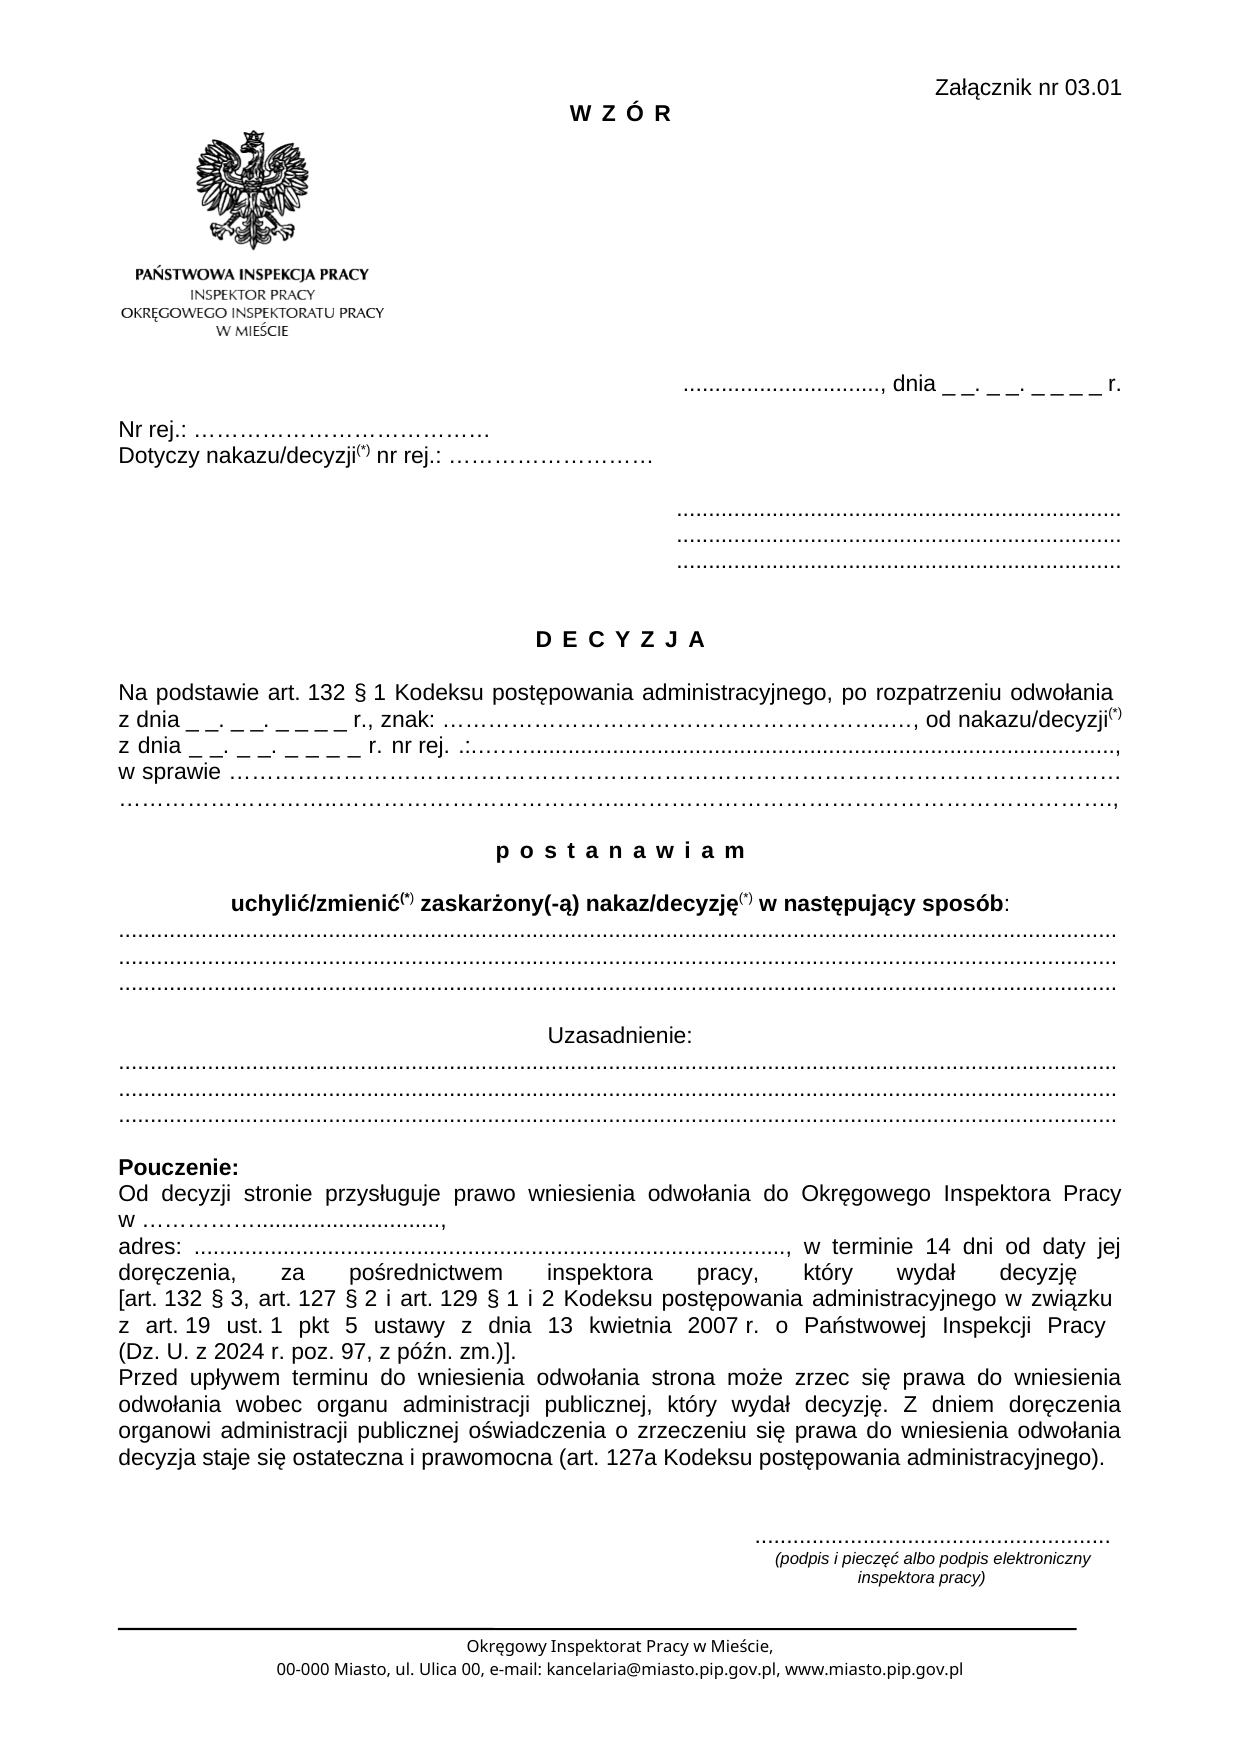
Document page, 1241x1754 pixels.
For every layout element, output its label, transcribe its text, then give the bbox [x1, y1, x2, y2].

text Na podstawie art. 132 § 1 Kodeksu postępowania administracyjnego, po rozpatrzeniu odwołania z dnia _ _. _ _. _ _ _ _ r., znak: …………………………………………………..…, od nakazu/decyzji(*) z dnia _ _. _ _. _ _ _ _ r. nr rej. .:.….…............................................................................................, w sprawie ……………………………………………………………………………………………………… ………………………..………………………………..………………………………………………………., [118, 679, 1122, 811]
text ........................................................ [743, 1522, 1122, 1549]
text ....................................................................................................................................................................................................................................................................................................................................................................................................................................................................................... [118, 916, 1122, 995]
text postanawiam [118, 837, 1122, 864]
text Przed upływem terminu do wniesienia odwołania strona może zrzec się prawa do wniesienia odwołania wobec organu administracji publicznej, który wydał decyzję. Z dniem doręczenia organowi administracji publicznej oświadczenia o zrzeczeniu się prawa do wniesienia odwołania decyzja staje się ostateczna i prawomocna (art. 127a Kodeksu postępowania administracyjnego). [118, 1364, 1122, 1470]
picture [118, 126, 387, 344]
text ..............................., dnia _ _. _ _. _ _ _ _ r. [118, 370, 1122, 396]
text Pouczenie: [118, 1153, 1122, 1180]
subtitle DECYZJA [118, 626, 1122, 653]
text uchylić/zmienić(*) zaskarżony(-ą) nakaz/decyzję(*) w następujący sposób: [118, 890, 1122, 916]
text inspektora pracy) [679, 1568, 1122, 1587]
text Uzasadnienie: [118, 1022, 1122, 1048]
text ...................................................................... [118, 495, 1122, 521]
text ...................................................................... [118, 547, 1122, 574]
text ...................................................................... [118, 521, 1122, 547]
text ....................................................................................................................................................................................................................................................................................................................................................................................................................................................................................... [118, 1048, 1122, 1127]
text Dotyczy nakazu/decyzji(*) nr rej.: ……………………… [118, 442, 1122, 468]
text Nr rej.: ………………………………… [118, 416, 1122, 442]
text Od decyzji stronie przysługuje prawo wniesienia odwołania do Okręgowego Inspektora Pracy w ……………............................., adres: ............................................................................................., w terminie 14 dni od daty jej doręczenia, za pośrednictwem inspektora pracy, który wydał decyzję [art. 132 § 3, art. 127 § 2 i art. 129 § 1 i 2 Kodeksu postępowania administracyjnego w związku z art. 19 ust. 1 pkt 5 ustawy z dnia 13 kwietnia 2007 r. o Państwowej Inspekcji Pracy (Dz. U. z 2024 r. poz. 97, z późn. zm.)]. [118, 1180, 1122, 1364]
text (podpis i pieczęć albo podpis elektroniczny [714, 1549, 1122, 1568]
